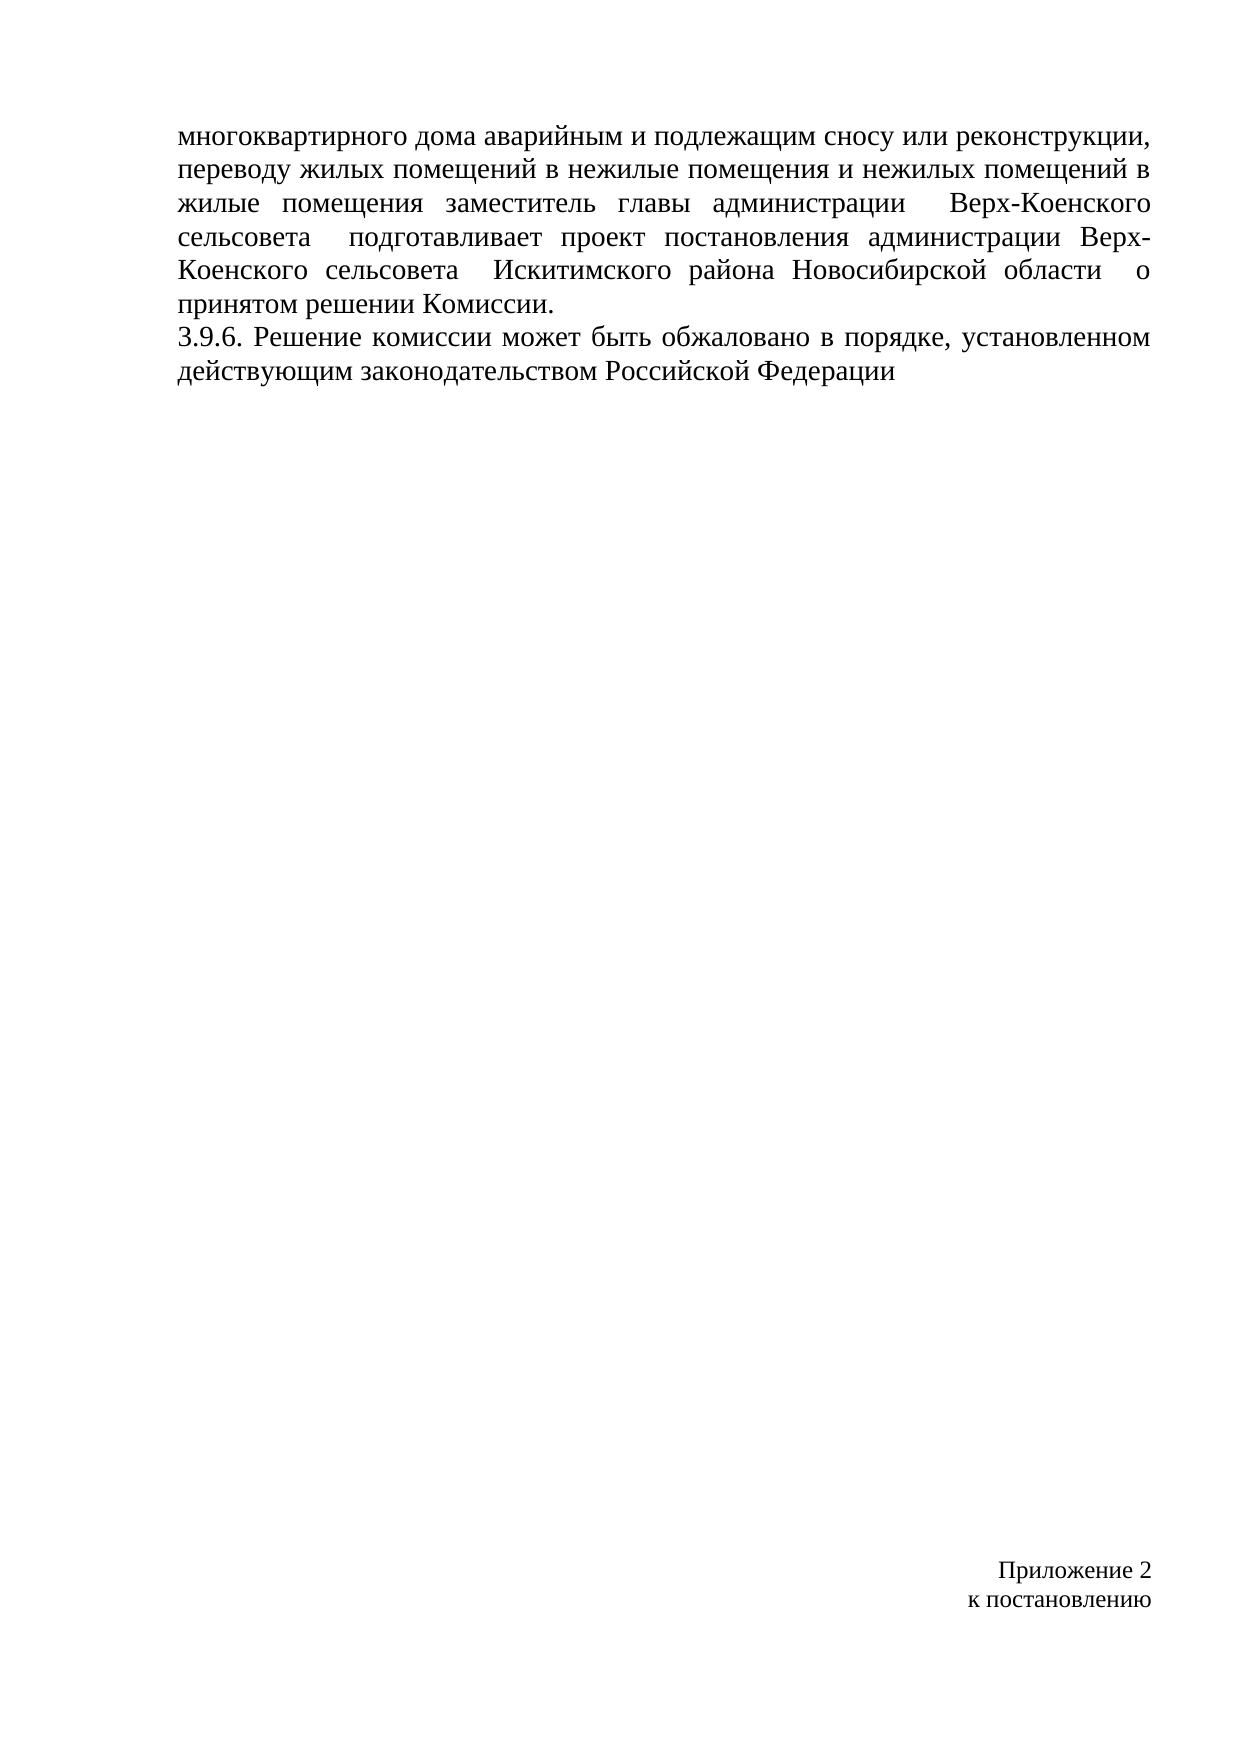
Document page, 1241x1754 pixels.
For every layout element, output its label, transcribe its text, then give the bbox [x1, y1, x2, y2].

text Приложение 2 [177, 1555, 1152, 1584]
text 3.9.6. Решение комиссии может быть обжаловано в порядке, установленном действующим законодательством Российской Федерации [177, 319, 1152, 386]
text к постановлению [177, 1584, 1152, 1613]
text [177, 118, 1152, 319]
